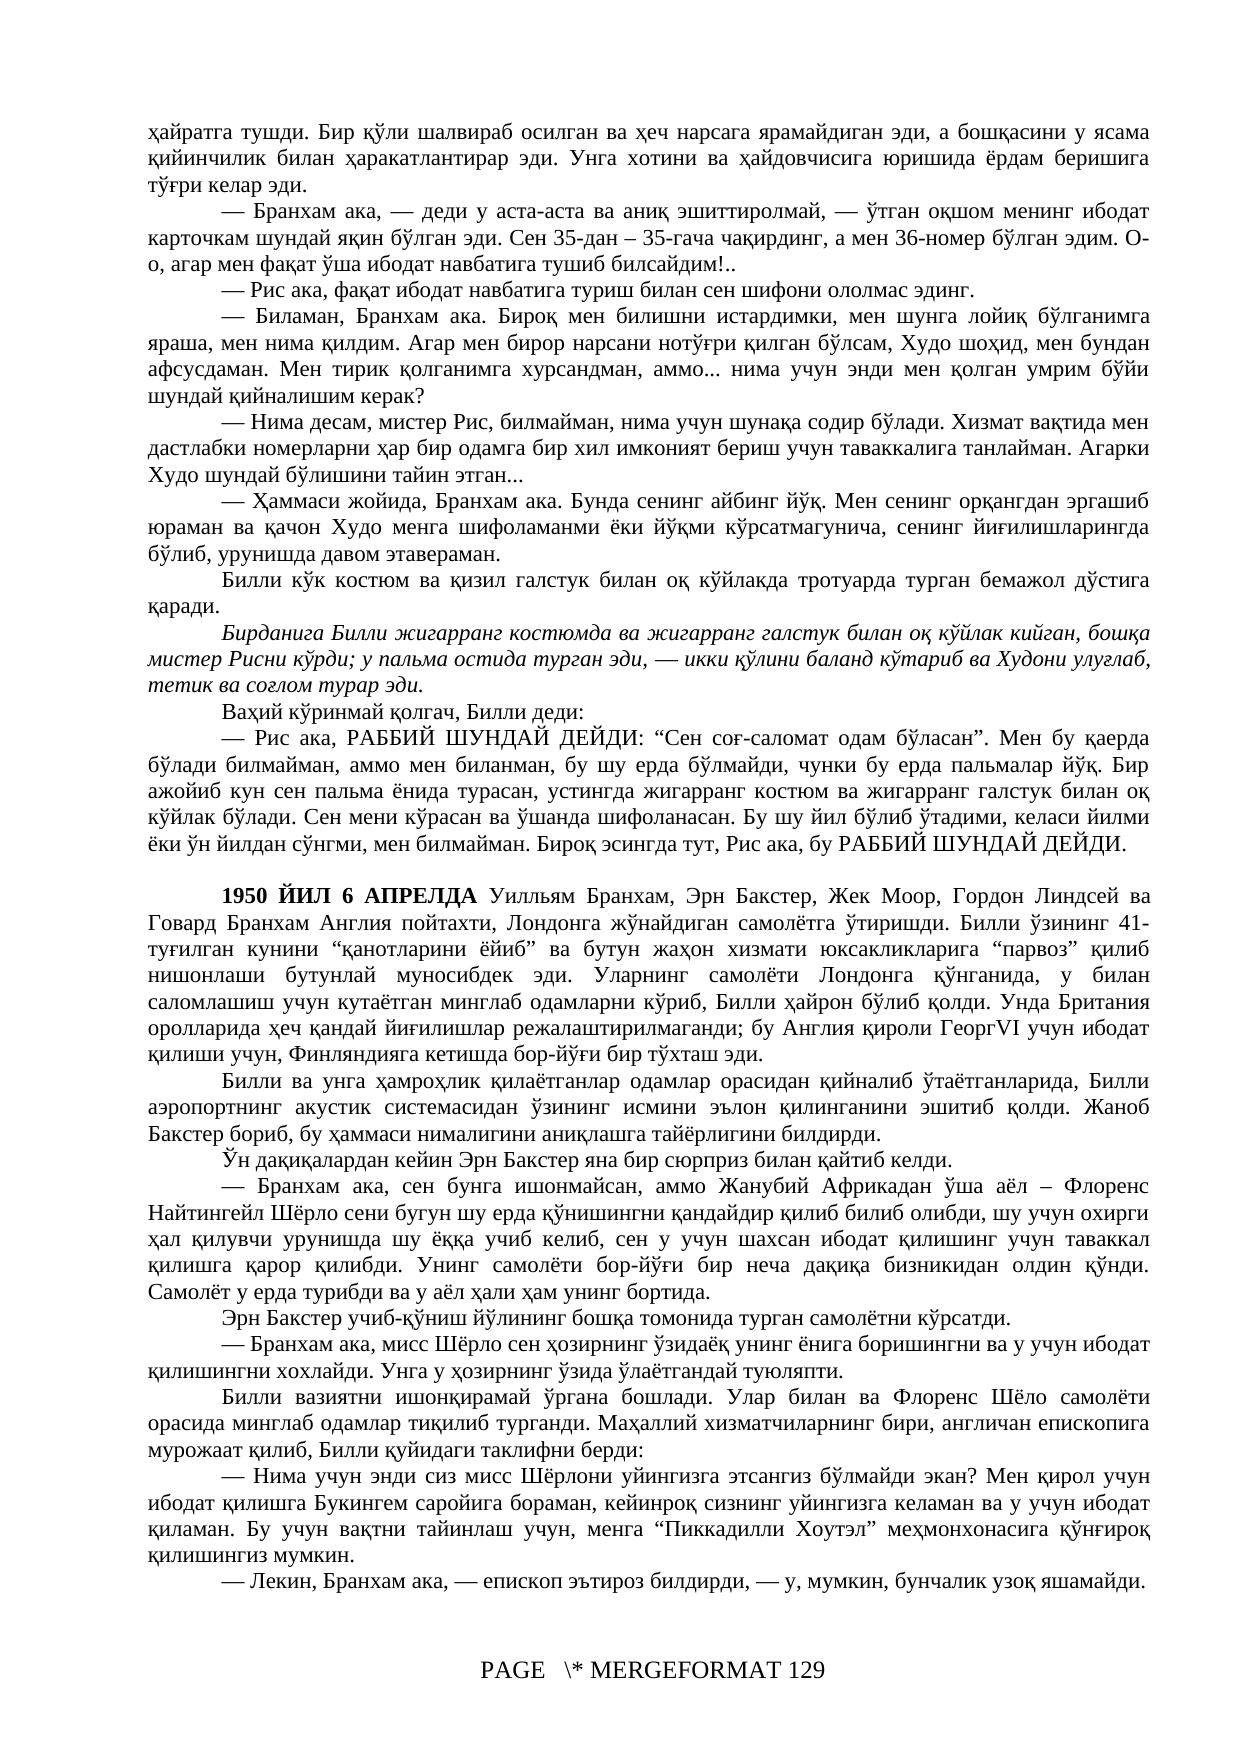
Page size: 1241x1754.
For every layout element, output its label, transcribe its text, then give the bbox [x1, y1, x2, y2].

text Ўн дақиқалардан кейин Эрн Бакстер яна бир сюрприз билан қайтиб келди. [148, 1146, 1152, 1172]
text ― Бранхам ака, ― деди у аста-аста ва аниқ эшиттиролмай, ― ўтган оқшом менинг ибодат карточкам шундай яқин бўлган эди. Сен 35-дан – 35-гача чақирдинг, а мен 36-номер бўлган эдим. О-о, агар мен фақат ўша ибодат навбатига тушиб билсайдим!.. [148, 197, 1152, 276]
text ― Бранхам ака, сен бунга ишонмайсан, аммо Жанубий Африкадан ўша аёл – Флоренс Найтингейл Шёрло сени бугун шу ерда қўнишингни қандайдир қилиб билиб олибди, шу учун охирги ҳал қилувчи урунишда шу ёққа учиб келиб, сен у учун шахсан ибодат қилишинг учун таваккал қилишга қарор қилибди. Унинг самолёти бор-йўғи бир неча дақиқа бизникидан олдин қўнди. Самолёт у ерда турибди ва у аёл ҳали ҳам унинг бортида. [148, 1172, 1152, 1304]
text Билли вазиятни ишонқирамай ўргана бошлади. Улар билан ва Флоренс Шёло самолёти орасида минглаб одамлар тиқилиб турганди. Маҳаллий хизматчиларнинг бири, англичан епископига мурожаат қилиб, Билли қуйидаги таклифни берди: [148, 1383, 1152, 1462]
text ― Рис ака, фақат ибодат навбатига туриш билан сен шифони ололмас эдинг. [148, 276, 1152, 303]
text ― Бранхам ака, мисс Шёрло сен ҳозирнинг ўзидаёқ унинг ёнига боришингни ва у учун ибодат қилишингни хохлайди. Унга у ҳозирнинг ўзида ўлаётгандай туюляпти. [148, 1330, 1152, 1383]
text ― Ҳаммаси жойида, Бранхам ака. Бунда сенинг айбинг йўқ. Мен сенинг орқангдан эргашиб юраман ва қачон Худо менга шифоламанми ёки йўқми кўрсатмагунича, сенинг йиғилишларингда бўлиб, урунишда давом этавераман. [148, 487, 1152, 566]
text ― Нима десам, мистер Рис, билмайман, нима учун шунақа содир бўлади. Хизмат вақтида мен дастлабки номерларни ҳар бир одамга бир хил имконият бериш учун таваккалига танлайман. Агарки Худо шундай бўлишини тайин этган... [148, 408, 1152, 487]
text Билли ва унга ҳамроҳлик қилаётганлар одамлар орасидан қийналиб ўтаётганларида, Билли аэропортнинг акустик системасидан ўзининг исмини эълон қилинганини эшитиб қолди. Жаноб Бакстер бориб, бу ҳаммаси нималигини аниқлашга тайёрлигини билдирди. [148, 1067, 1152, 1146]
text ― Нима учун энди сиз мисс Шёрлони уйингизга этсангиз бўлмайди экан? Мен қирол учун ибодат қилишга Букингем саройига бораман, кейинроқ сизнинг уйингизга келаман ва у учун ибодат қиламан. Бу учун вақтни тайинлаш учун, менга “Пиккадилли Хоутэл” меҳмонхонасига қўнғироқ қилишингиз мумкин. [148, 1462, 1152, 1568]
text ― Биламан, Бранхам ака. Бироқ мен билишни истардимки, мен шунга лойиқ бўлганимга яраша, мен нима қилдим. Агар мен бирор нарсани нотўғри қилган бўлсам, Худо шоҳид, мен бундан афсусдаман. Мен тирик қолганимга хурсандман, аммо... нима учун энди мен қолган умрим бўйи шундай қийналишим керак? [148, 303, 1152, 408]
text Бирданига Билли жигарранг костюмда ва жигарранг галстук билан оқ кўйлак кийган, бошқа мистер Рисни кўрди; у пальма остида турган эди, ― икки қўлини баланд кўтариб ва Худони улуғлаб, тетик ва соғлом турар эди. [148, 619, 1152, 698]
text Билли кўк костюм ва қизил галстук билан оқ кўйлакда тротуарда турган бемажол дўстига қаради. [148, 566, 1152, 619]
text 1950 ЙИЛ 6 АПРЕЛДА Уилльям Бранхам, Эрн Бакстер, Жек Моор, Гордон Линдсей ва Говард Бранхам Англия пойтахти, Лондонга жўнайдиган самолётга ўтиришди. Билли ўзининг 41-туғилган кунини “қанотларини ёйиб” ва бутун жаҳон хизмати юксакликларига “парвоз” қилиб нишонлаши бутунлай муносибдек эди. Уларнинг самолёти Лондонга қўнганида, у билан саломлашиш учун кутаётган минглаб одамларни кўриб, Билли ҳайрон бўлиб қолди. Унда Британия оролларида ҳеч қандай йиғилишлар режалаштирилмаганди; бу Англия қироли ГеоргVI учун ибодат қилиши учун, Финляндияга кетишда бор-йўғи бир тўхташ эди. [148, 882, 1152, 1067]
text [148, 118, 1152, 197]
text Ваҳий кўринмай қолгач, Билли деди: [148, 698, 1152, 724]
text ― Лекин, Бранхам ака, ― епископ эътироз билдирди, ― у, мумкин, бунчалик узоқ яшамайди. [148, 1568, 1152, 1594]
text Эрн Бакстер учиб-қўниш йўлининг бошқа томонида турган самолётни кўрсатди. [148, 1304, 1152, 1330]
text ― Рис ака, РАББИЙ ШУНДАЙ ДЕЙДИ: “Сен соғ-саломат одам бўласан”. Мен бу қаерда бўлади билмайман, аммо мен биланман, бу шу ерда бўлмайди, чунки бу ерда пальмалар йўқ. Бир ажойиб кун сен пальма ёнида турасан, устингда жигарранг костюм ва жигарранг галстук билан оқ кўйлак бўлади. Сен мени кўрасан ва ўшанда шифоланасан. Бу шу йил бўлиб ўтадими, келаси йилми ёки ўн йилдан сўнгми, мен билмайман. Бироқ эсингда тут, Рис ака, бу РАББИЙ ШУНДАЙ ДЕЙДИ. [148, 724, 1152, 856]
